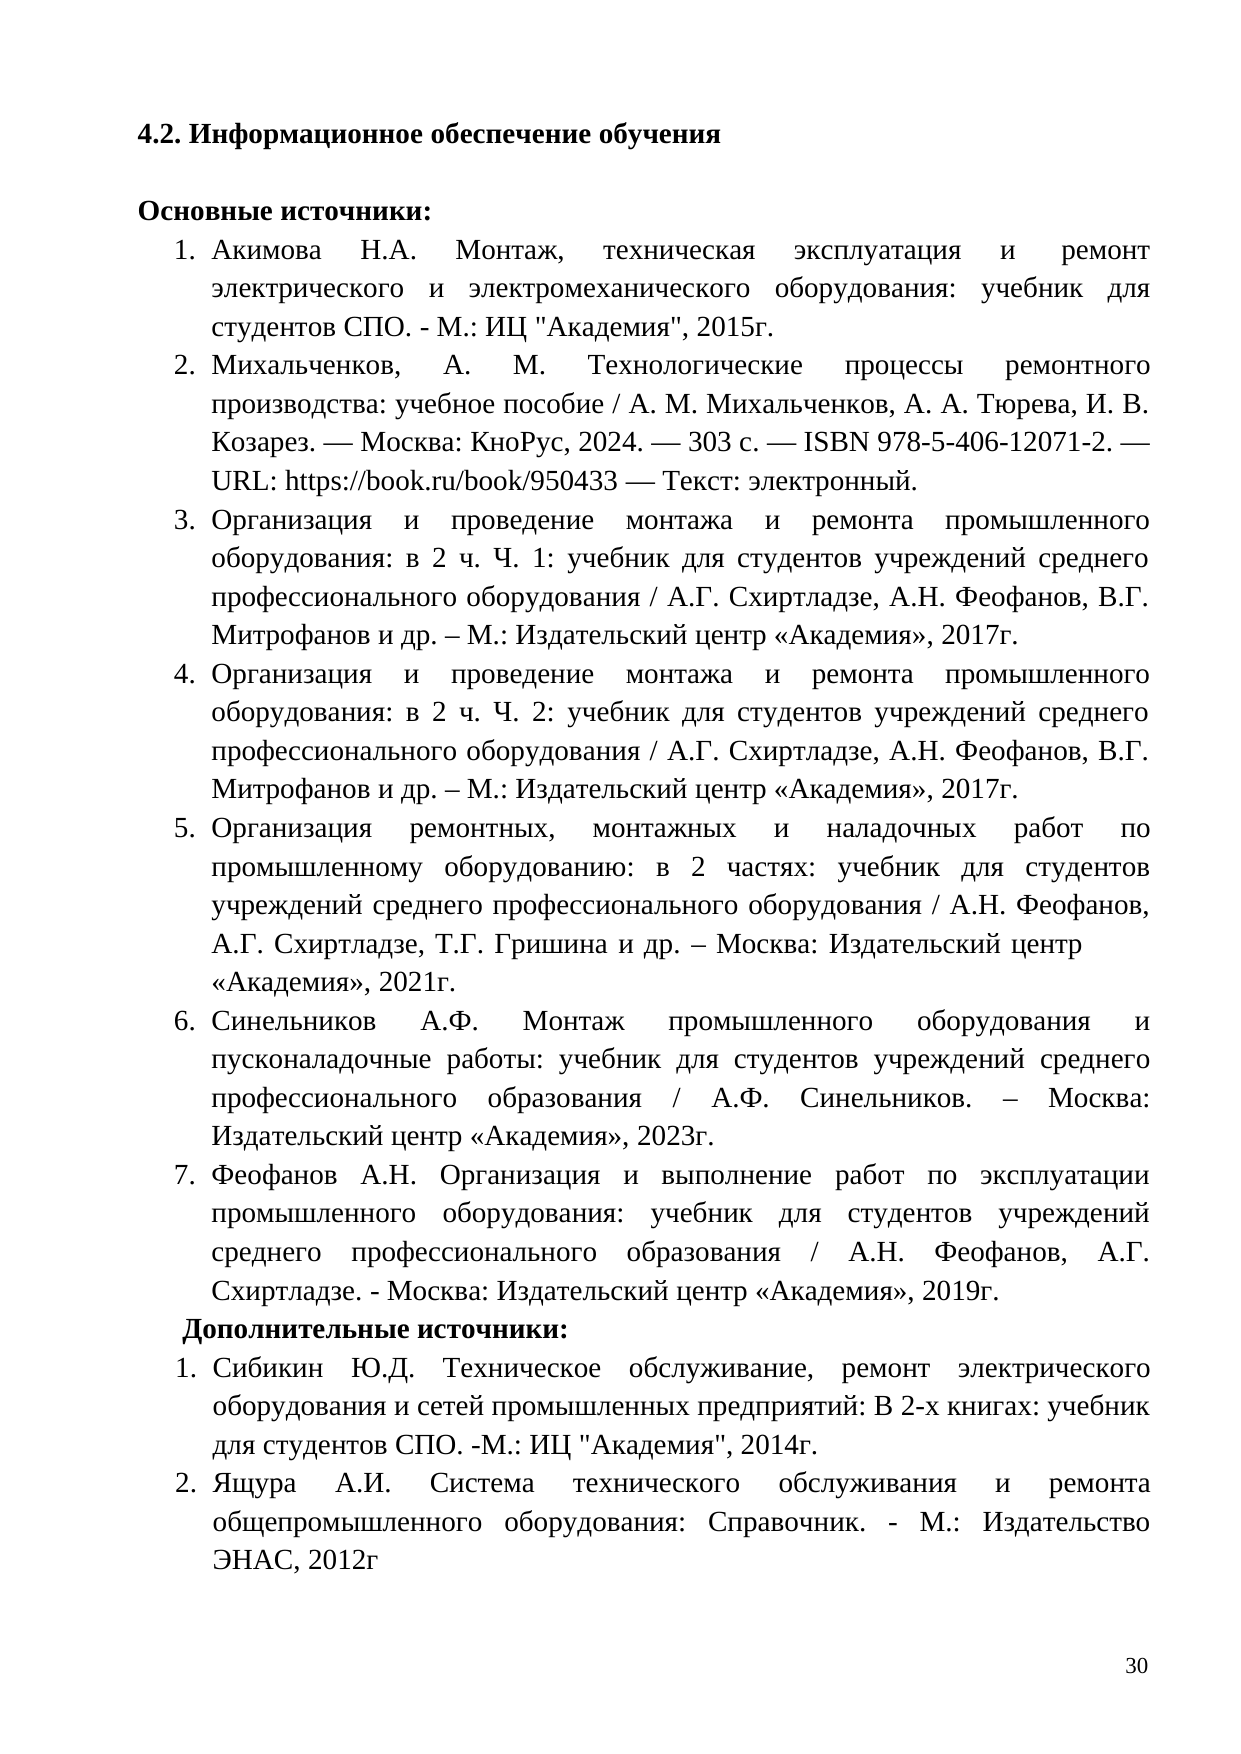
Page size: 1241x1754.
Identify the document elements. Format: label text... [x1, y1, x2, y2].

subtitle Дополнительные источники: [182, 1311, 1161, 1345]
list Михальченков, А. М. Технологические процессы ремонтного производства: учебное пособие / А. М. Михальченков, А. А. Тюрева, И. В. Козарез. — Москва: КноРус, 2024. — 303 с. — ISBN 978-5-406-12071-2. — URL: https://book.ru/book/950433 — Текст: электронный. [174, 347, 1151, 497]
list Акимова Н.А. Монтаж, техническая эксплуатация и ремонт электрического и электромеханического оборудования: учебник для студентов СПО. - М.: ИЦ "Академия", 2015г. [174, 232, 1150, 342]
subtitle Информационное обеспечение обучения [137, 116, 1161, 149]
list Организация ремонтных, монтажных и наладочных работ по промышленному оборудованию: в 2 частях: учебник для студентов учреждений среднего профессионального оборудования / А.Н. Феофанов, А.Г. Схиртладзе, Т.Г. Гришина и др. – Москва: Издательский центр [174, 810, 1150, 959]
list Организация и проведение монтажа и ремонта промышленного оборудования: в 2 ч. Ч. 2: учебник для студентов учреждений среднего профессионального оборудования / А.Г. Схиртладзе, А.Н. Феофанов, В.Г. Митрофанов и др. – М.: Издательский центр «Академия», 2017г. [174, 656, 1150, 805]
text «Академия», 2021г. [211, 964, 1161, 998]
list Синельников А.Ф. Монтаж промышленного оборудования и пусконаладочные работы: учебник для студентов учреждений среднего профессионального образования / А.Ф. Синельников. – Москва: Издательский центр «Академия», 2023г. [174, 1003, 1150, 1152]
list Сибикин Ю.Д. Техническое обслуживание, ремонт электрического оборудования и сетей промышленных предприятий: В 2-х книгах: учебник для студентов СПО. -М.: ИЦ "Академия", 2014г. [175, 1350, 1151, 1460]
list Организация и проведение монтажа и ремонта промышленного оборудования: в 2 ч. Ч. 1: учебник для студентов учреждений среднего профессионального оборудования / А.Г. Схиртладзе, А.Н. Феофанов, В.Г. Митрофанов и др. – М.: Издательский центр «Академия», 2017г. [174, 502, 1150, 651]
list Феофанов А.Н. Организация и выполнение работ по эксплуатации промышленного оборудования: учебник для студентов учреждений среднего профессионального образования / А.Н. Феофанов, А.Г. Схиртладзе. - Москва: Издательский центр «Академия», 2019г. [174, 1157, 1150, 1306]
text Основные источники: [137, 193, 1161, 227]
list Ящура А.И. Система технического обслуживания и ремонта общепромышленного оборудования: Справочник. - М.: Издательство ЭНАС, 2012г [175, 1465, 1151, 1576]
